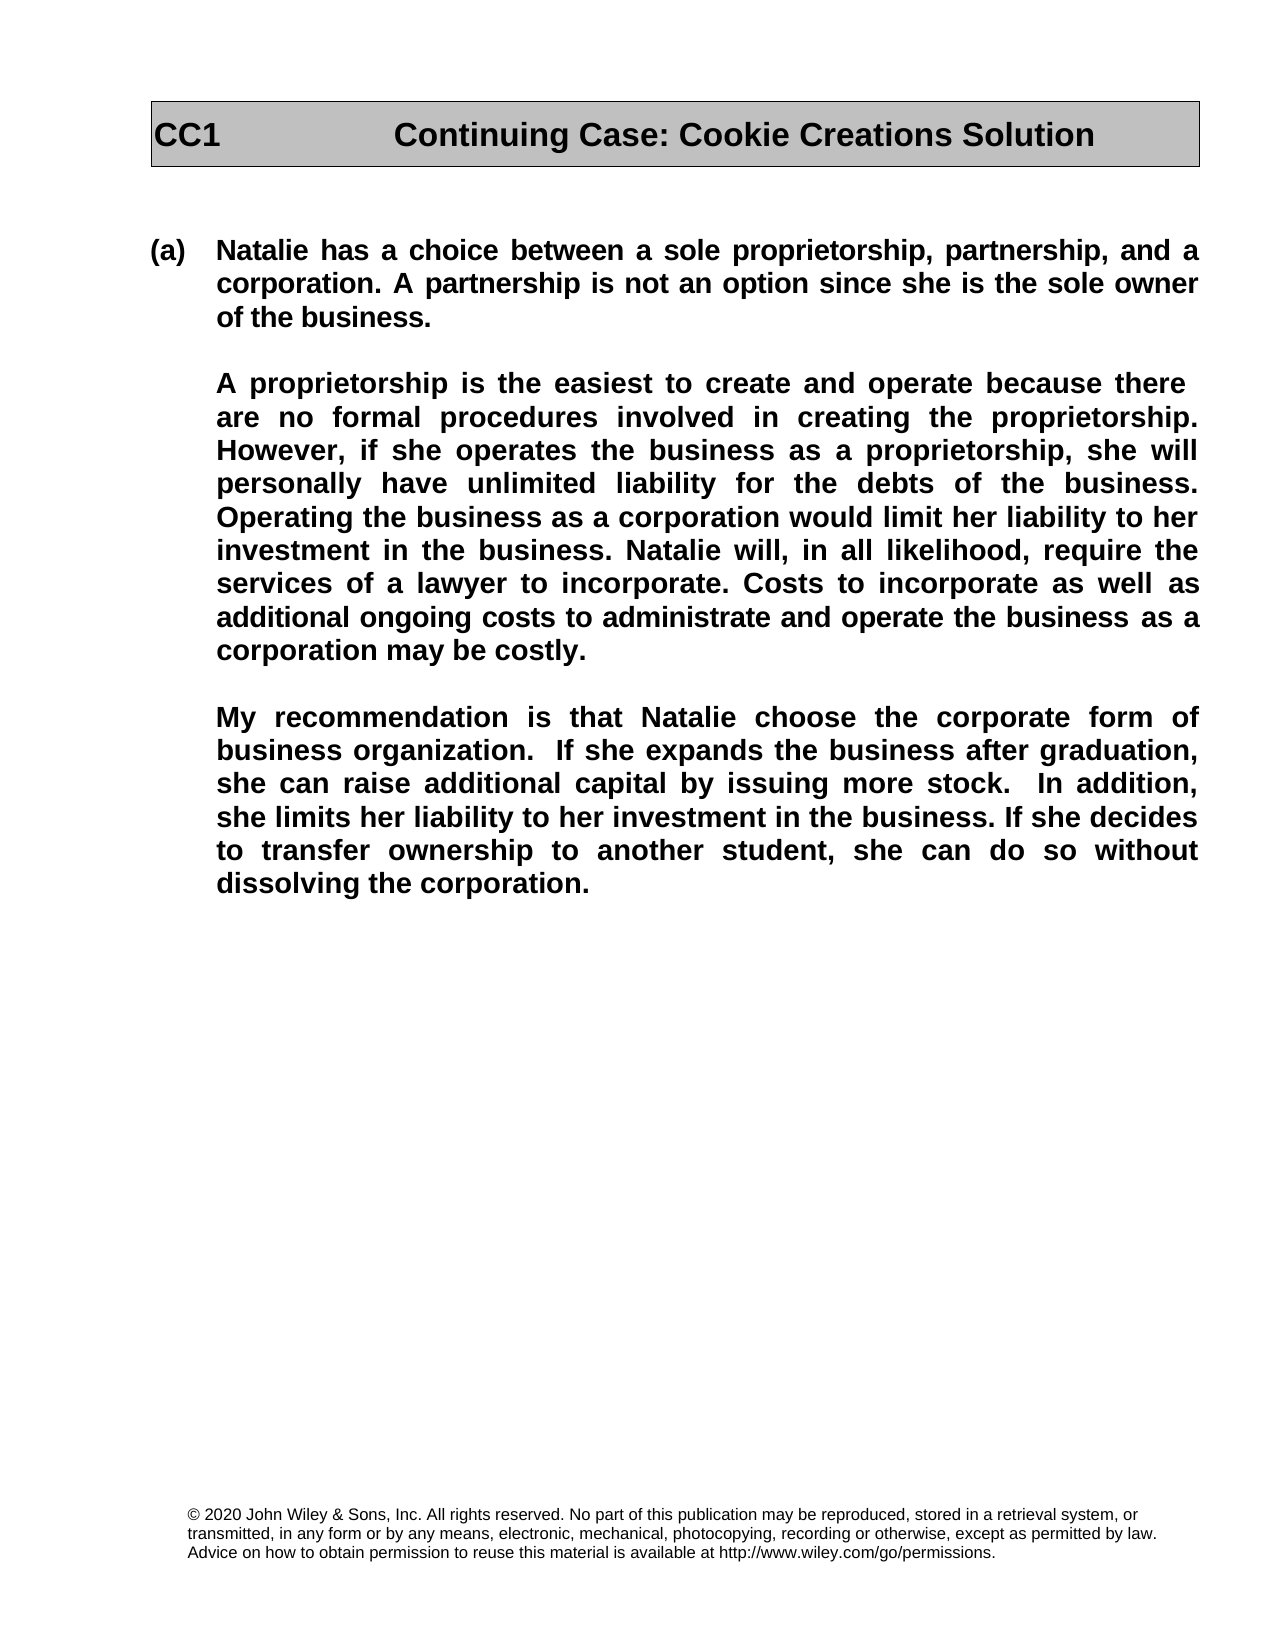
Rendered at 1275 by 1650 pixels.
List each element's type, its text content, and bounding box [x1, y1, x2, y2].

text (a) Natalie has a choice between a sole proprietorship, partnership, and a corporation. A partnership is not an option since she is the sole owner of the business. [150, 234, 1200, 334]
table_header CC1 Continuing Case: Cookie Creations Solution [152, 102, 1199, 166]
text My recommendation is that Natalie choose the corporate form of business organization. If she expands the business after graduation, she can raise additional capital by issuing more stock. In addition, she limits her liability to her investment in the business. If she decides to transfer ownership to another student, she can do so without dissolving the corporation. [150, 700, 1200, 900]
text A proprietorship is the easiest to create and operate because there are no formal procedures involved in creating the proprietorship. However, if she operates the business as a proprietorship, she will personally have unlimited liability for the debts of the business. Operating the business as a corporation would limit her liability to her investment in the business. Natalie will, in all likelihood, require the services of a lawyer to incorporate. Costs to incorporate as well as additional ongoing costs to administrate and operate the business as a corporation may be costly. [150, 367, 1200, 667]
